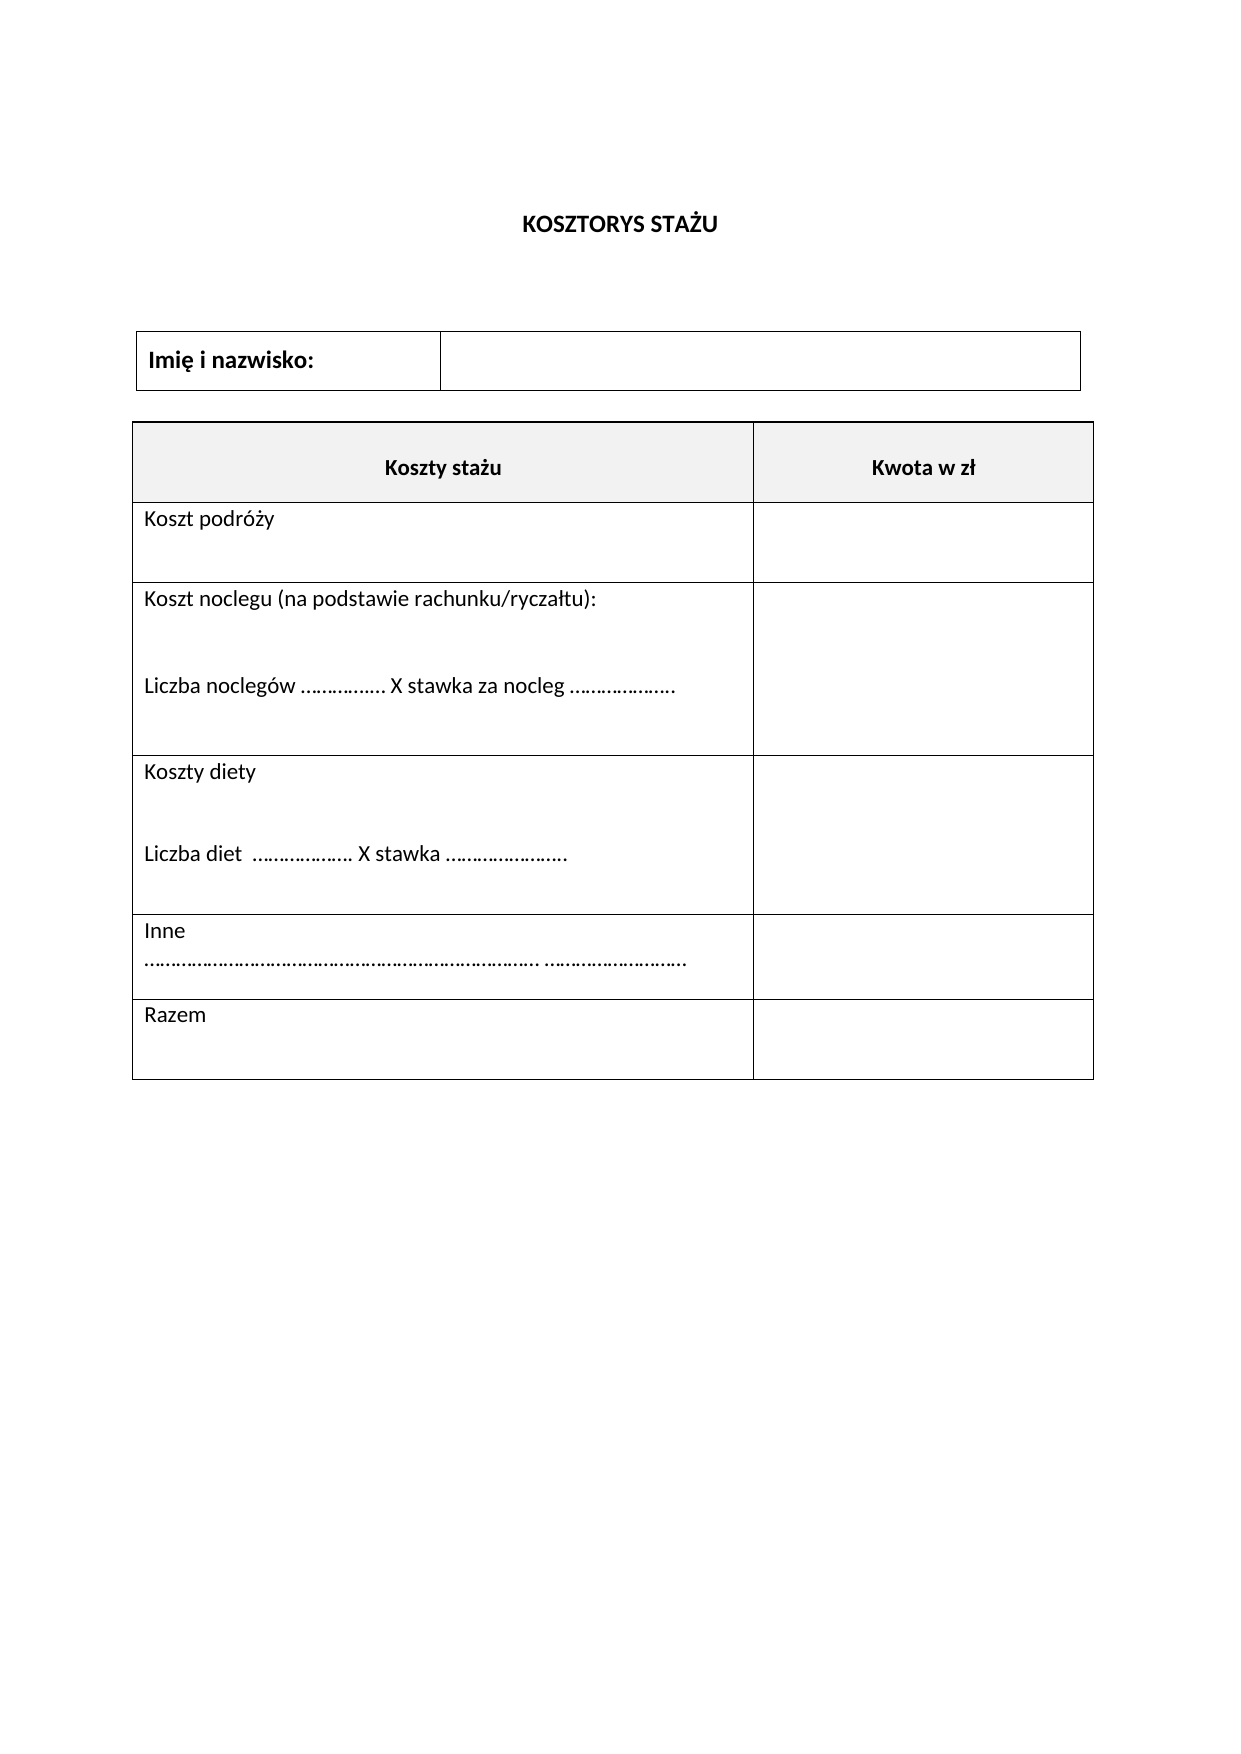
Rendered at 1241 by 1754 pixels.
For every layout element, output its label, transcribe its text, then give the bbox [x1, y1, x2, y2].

table_cell Koszt noclegu (na podstawie rachunku/ryczałtu): Liczba noclegów ………….… X stawka za nocleg ……………….. [133, 583, 753, 755]
table_header Kwota w zł [754, 423, 1093, 502]
table_header Imię i nazwisko: [137, 332, 440, 390]
table_cell Inne ………………………………………………………………… ……………………… [133, 915, 753, 998]
table_cell [754, 915, 1093, 998]
table_header [441, 332, 1080, 390]
table_header Koszty stażu [133, 423, 753, 502]
table_cell [754, 756, 1093, 914]
table_cell Razem [133, 1000, 753, 1078]
table_cell [754, 583, 1093, 755]
table_cell Koszty diety Liczba diet ………………. X stawka ………………….. [133, 756, 753, 914]
table_cell [754, 503, 1093, 582]
text KOSZTORYS STAŻU [148, 209, 1093, 239]
table_cell Koszt podróży [133, 503, 753, 582]
table_cell [754, 1000, 1093, 1078]
